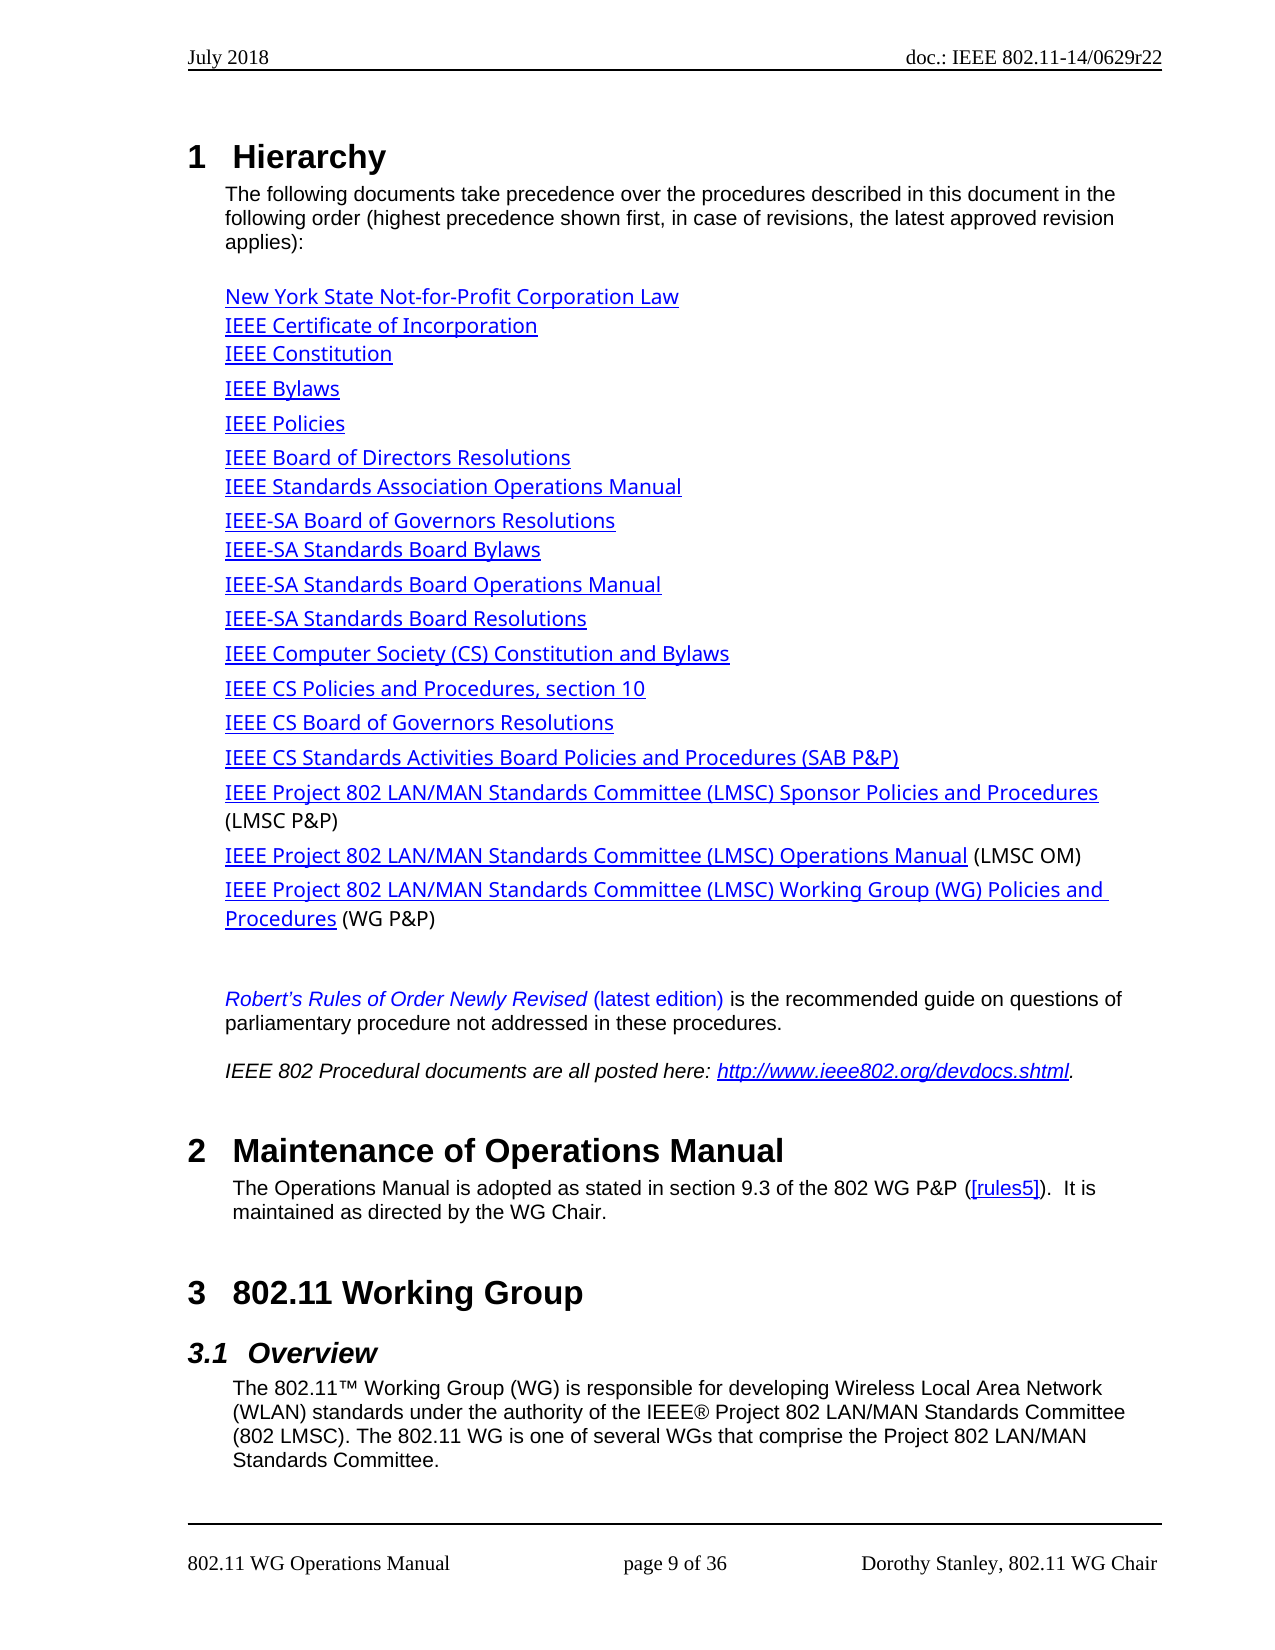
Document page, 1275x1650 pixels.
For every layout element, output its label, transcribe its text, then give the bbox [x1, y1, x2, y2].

text IEEE CS Standards Activities Board Policies and Procedures (SAB P&P) [225, 743, 1162, 772]
subtitle 802.11 Working Group [187, 1273, 1162, 1311]
text The Operations Manual is adopted as stated in section 9.3 of the 802 WG P&P ([rules5]). It is maintained as directed by the WG Chair. [232, 1176, 1162, 1224]
text IEEE-SA Board of Governors Resolutions IEEE-SA Standards Board Bylaws [225, 507, 1162, 563]
text The 802.11™ Working Group (WG) is responsible for developing Wireless Local Area Network (WLAN) standards under the authority of the IEEE® Project 802 LAN/MAN Standards Committee (802 LMSC). The 802.11 WG is one of several WGs that comprise the Project 802 LAN/MAN Standards Committee. [232, 1376, 1162, 1472]
text Robert’s Rules of Order Newly Revised (latest edition) is the recommended guide on questions of parliamentary procedure not addressed in these procedures. [225, 987, 1162, 1034]
text IEEE Project 802 LAN/MAN Standards Committee (LMSC) Working Group (WG) Policies and Procedures (WG P&P) [225, 876, 1162, 932]
text IEEE 802 Procedural documents are all posted here: http://www.ieee802.org/devdocs.shtml. [225, 1058, 1162, 1082]
text IEEE Project 802 LAN/MAN Standards Committee (LMSC) Operations Manual (LMSC OM) [225, 841, 1162, 869]
text IEEE Computer Society (CS) Constitution and Bylaws [225, 639, 1162, 667]
text IEEE-SA Standards Board Resolutions [225, 604, 1162, 633]
text IEEE CS Board of Governors Resolutions [225, 708, 1162, 737]
text IEEE Board of Directors Resolutions IEEE Standards Association Operations Manual [225, 443, 1162, 500]
text IEEE Policies [225, 409, 1162, 437]
text IEEE Bylaws [225, 374, 1162, 402]
subtitle Overview [187, 1336, 1162, 1370]
subtitle Maintenance of Operations Manual [187, 1131, 1162, 1170]
text IEEE Project 802 LAN/MAN Standards Committee (LMSC) Sponsor Policies and Procedures (LMSC P&P) [225, 778, 1162, 835]
text IEEE-SA Standards Board Operations Manual [225, 570, 1162, 598]
text The following documents take precedence over the procedures described in this document in the following order (highest precedence shown first, in case of revisions, the latest approved revision applies): [225, 182, 1162, 254]
subtitle Hierarchy [187, 137, 1162, 176]
text New York State Not-for-Profit Corporation Law IEEE Certificate of Incorporation IEEE Constitution [225, 282, 1162, 368]
text IEEE CS Policies and Procedures, section 10 [225, 674, 1162, 702]
